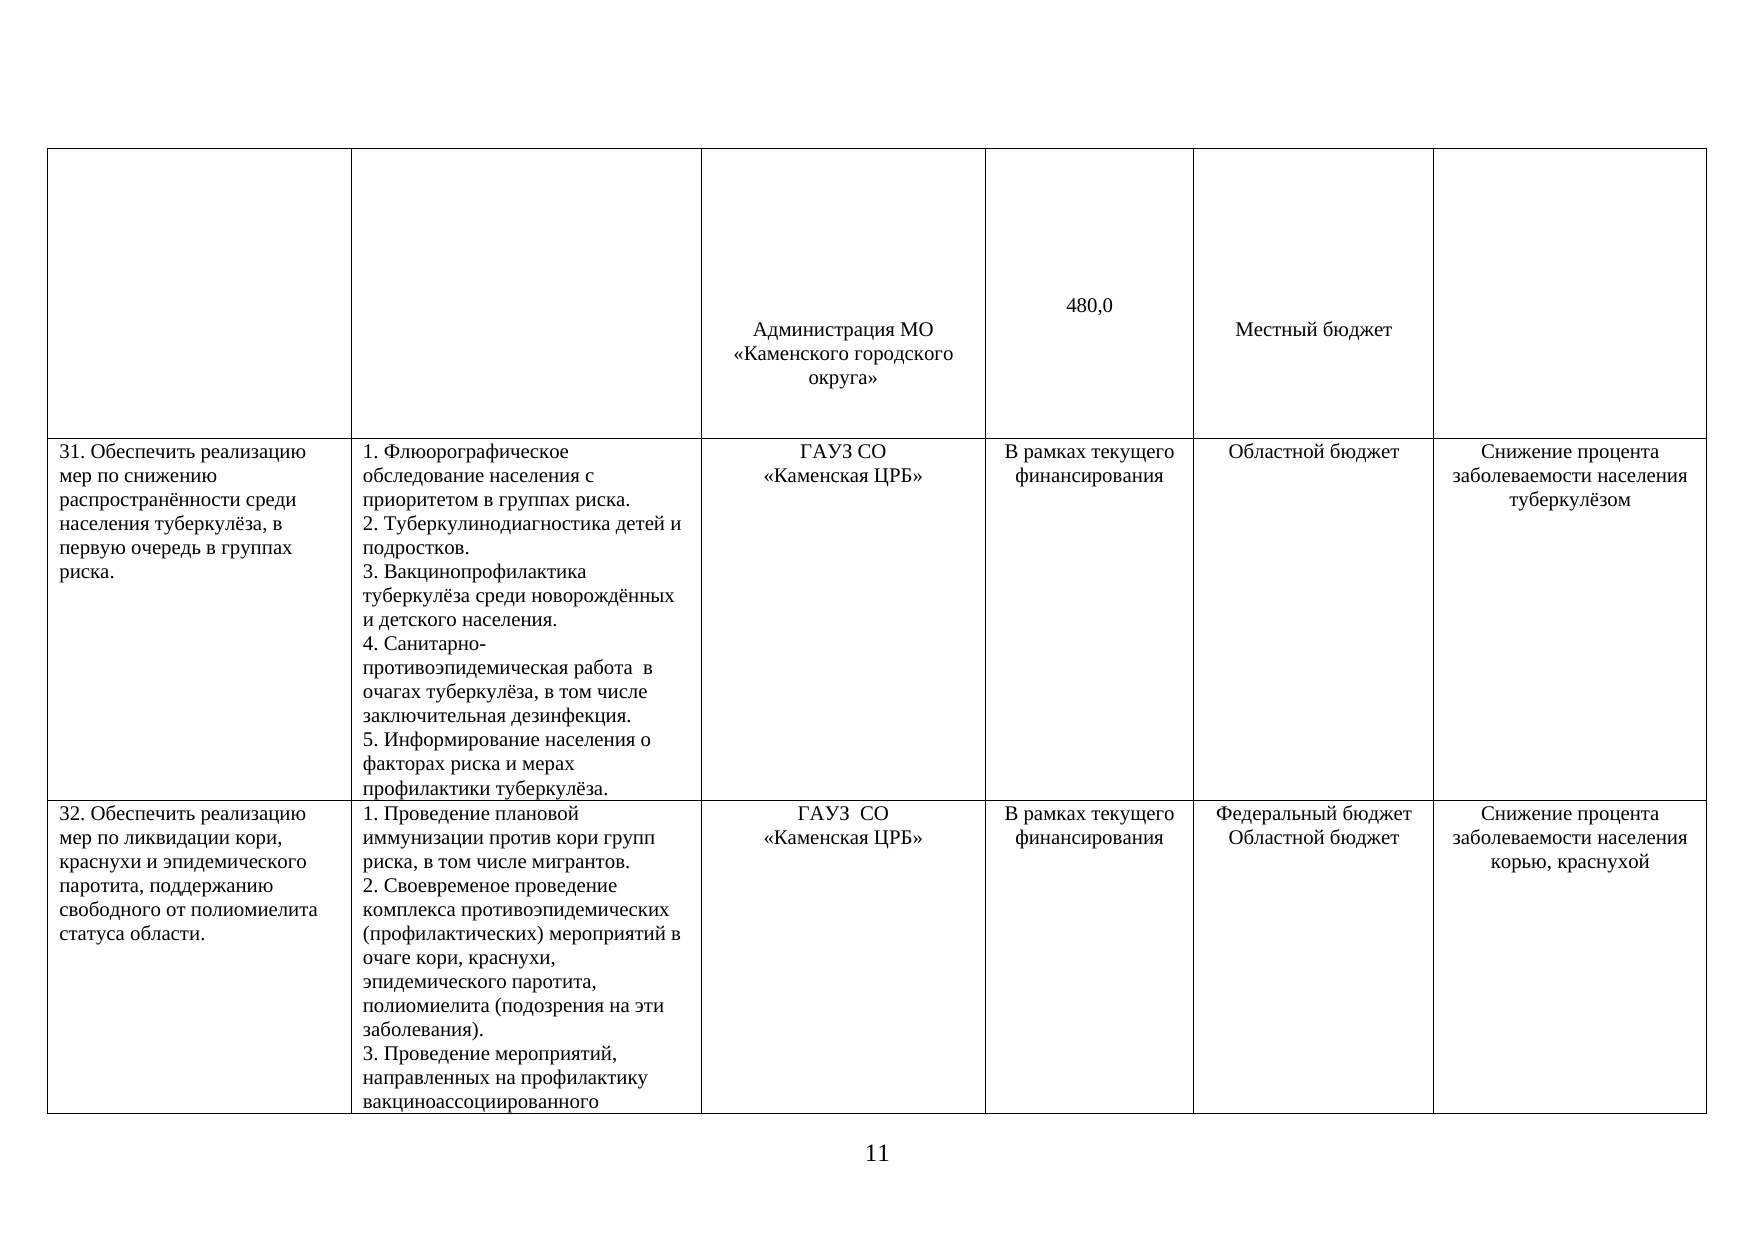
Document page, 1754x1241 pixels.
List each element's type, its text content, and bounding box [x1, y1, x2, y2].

table_cell ГАУЗ СО «Каменская ЦРБ» [702, 439, 985, 799]
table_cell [702, 149, 985, 437]
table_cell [1194, 801, 1433, 1113]
table_cell 31. Обеспечить реализацию мер по снижению распространённости среди населения туберкулёза, в первую очередь в группах риска. [48, 439, 351, 799]
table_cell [48, 801, 351, 1113]
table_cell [1194, 149, 1433, 437]
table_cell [986, 801, 1193, 1113]
table_cell Областной бюджет [1194, 439, 1433, 799]
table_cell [702, 801, 985, 1113]
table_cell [1434, 149, 1706, 437]
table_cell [352, 801, 701, 1113]
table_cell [1434, 801, 1706, 1113]
table_cell 1. Флюорографическое обследование населения с приоритетом в группах риска. 2. Туберкулинодиагностика детей и подростков. 3. Вакцинопрофилактика туберкулёза среди новорождённых и детского населения. 4. Санитарно-противоэпидемическая работа в очагах туберкулёза, в том числе заключительная дезинфекция. 5. Информирование населения о факторах риска и мерах профилактики туберкулёза. [352, 439, 701, 799]
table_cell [986, 149, 1193, 437]
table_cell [48, 149, 351, 437]
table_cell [352, 149, 701, 437]
table_cell Снижение процента заболеваемости населения туберкулёзом [1434, 439, 1706, 799]
table_cell В рамках текущего финансирования [986, 439, 1193, 799]
